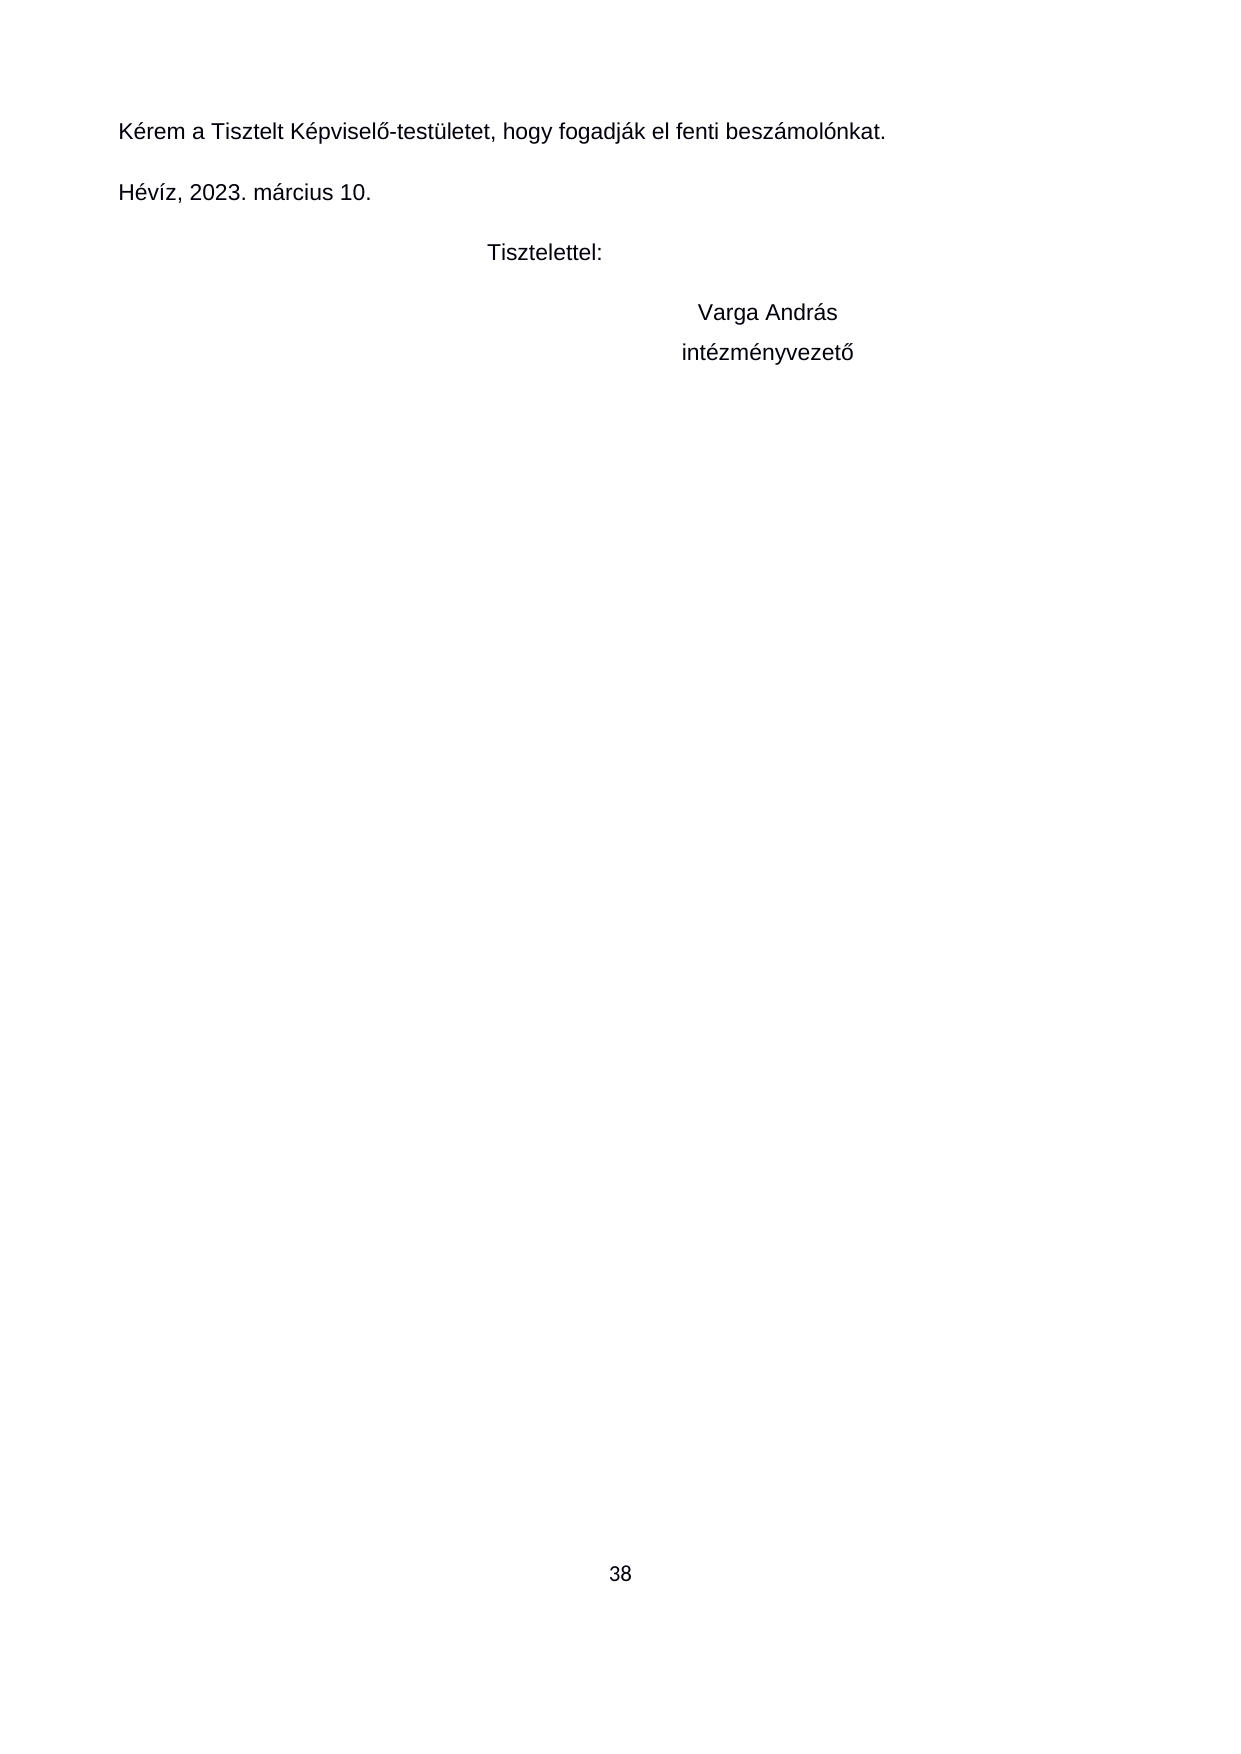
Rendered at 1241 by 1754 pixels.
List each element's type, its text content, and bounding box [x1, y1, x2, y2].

text Kérem a Tisztelt Képviselő-testületet, hogy fogadják el fenti beszámolónkat. [118, 118, 1122, 144]
text intézményvezető [339, 338, 1122, 365]
text Varga András [339, 299, 1122, 325]
text Hévíz, 2023. március 10. [118, 178, 1122, 205]
text Tisztelettel: [413, 239, 1122, 265]
